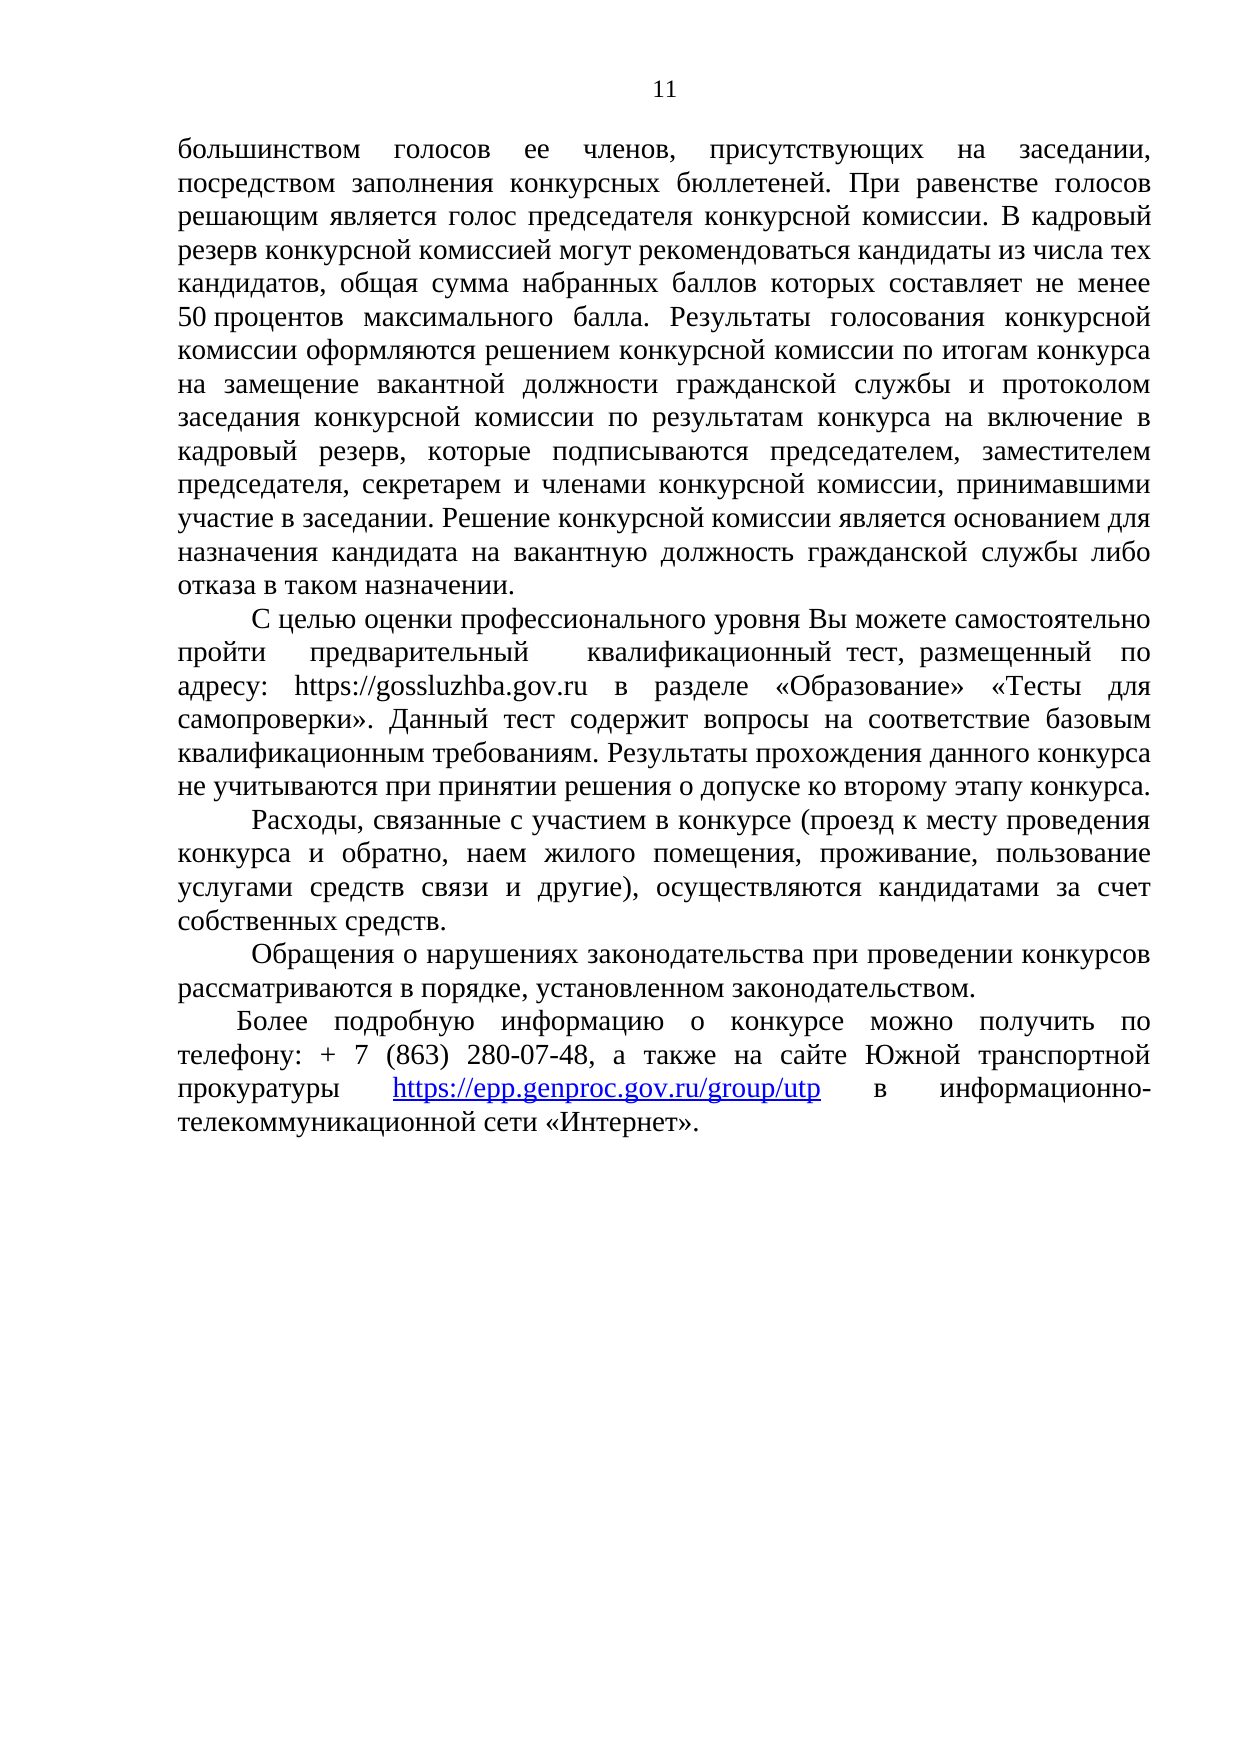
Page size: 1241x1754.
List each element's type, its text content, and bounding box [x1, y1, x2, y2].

text С целью оценки профессионального уровня Вы можете самостоятельно пройти предварительный квалификационный тест, размещенный по адресу: https://gossluzhba.gov.ru в разделе «Образование» «Тесты для самопроверки». Данный тест содержит вопросы на соответствие базовым квалификационным требованиям. Результаты прохождения данного конкурса не учитываются при принятии решения о допуске ко второму этапу конкурса. [177, 601, 1152, 802]
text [177, 131, 1152, 601]
text Обращения о нарушениях законодательства при проведении конкурсов рассматриваются в порядке, установленном законодательством. [177, 936, 1152, 1003]
text Расходы, связанные с участием в конкурсе (проезд к месту проведения конкурса и обратно, наем жилого помещения, проживание, пользование услугами средств связи и другие), осуществляются кандидатами за счет собственных средств. [177, 802, 1152, 936]
text Более подробную информацию о конкурсе можно получить по телефону: + 7 (863) 280-07-48, а также на сайте Южной транспортной прокуратуры https://epp.genproc.gov.ru/group/utp в информационно-телекоммуникационной сети «Интернет». [177, 1003, 1152, 1137]
